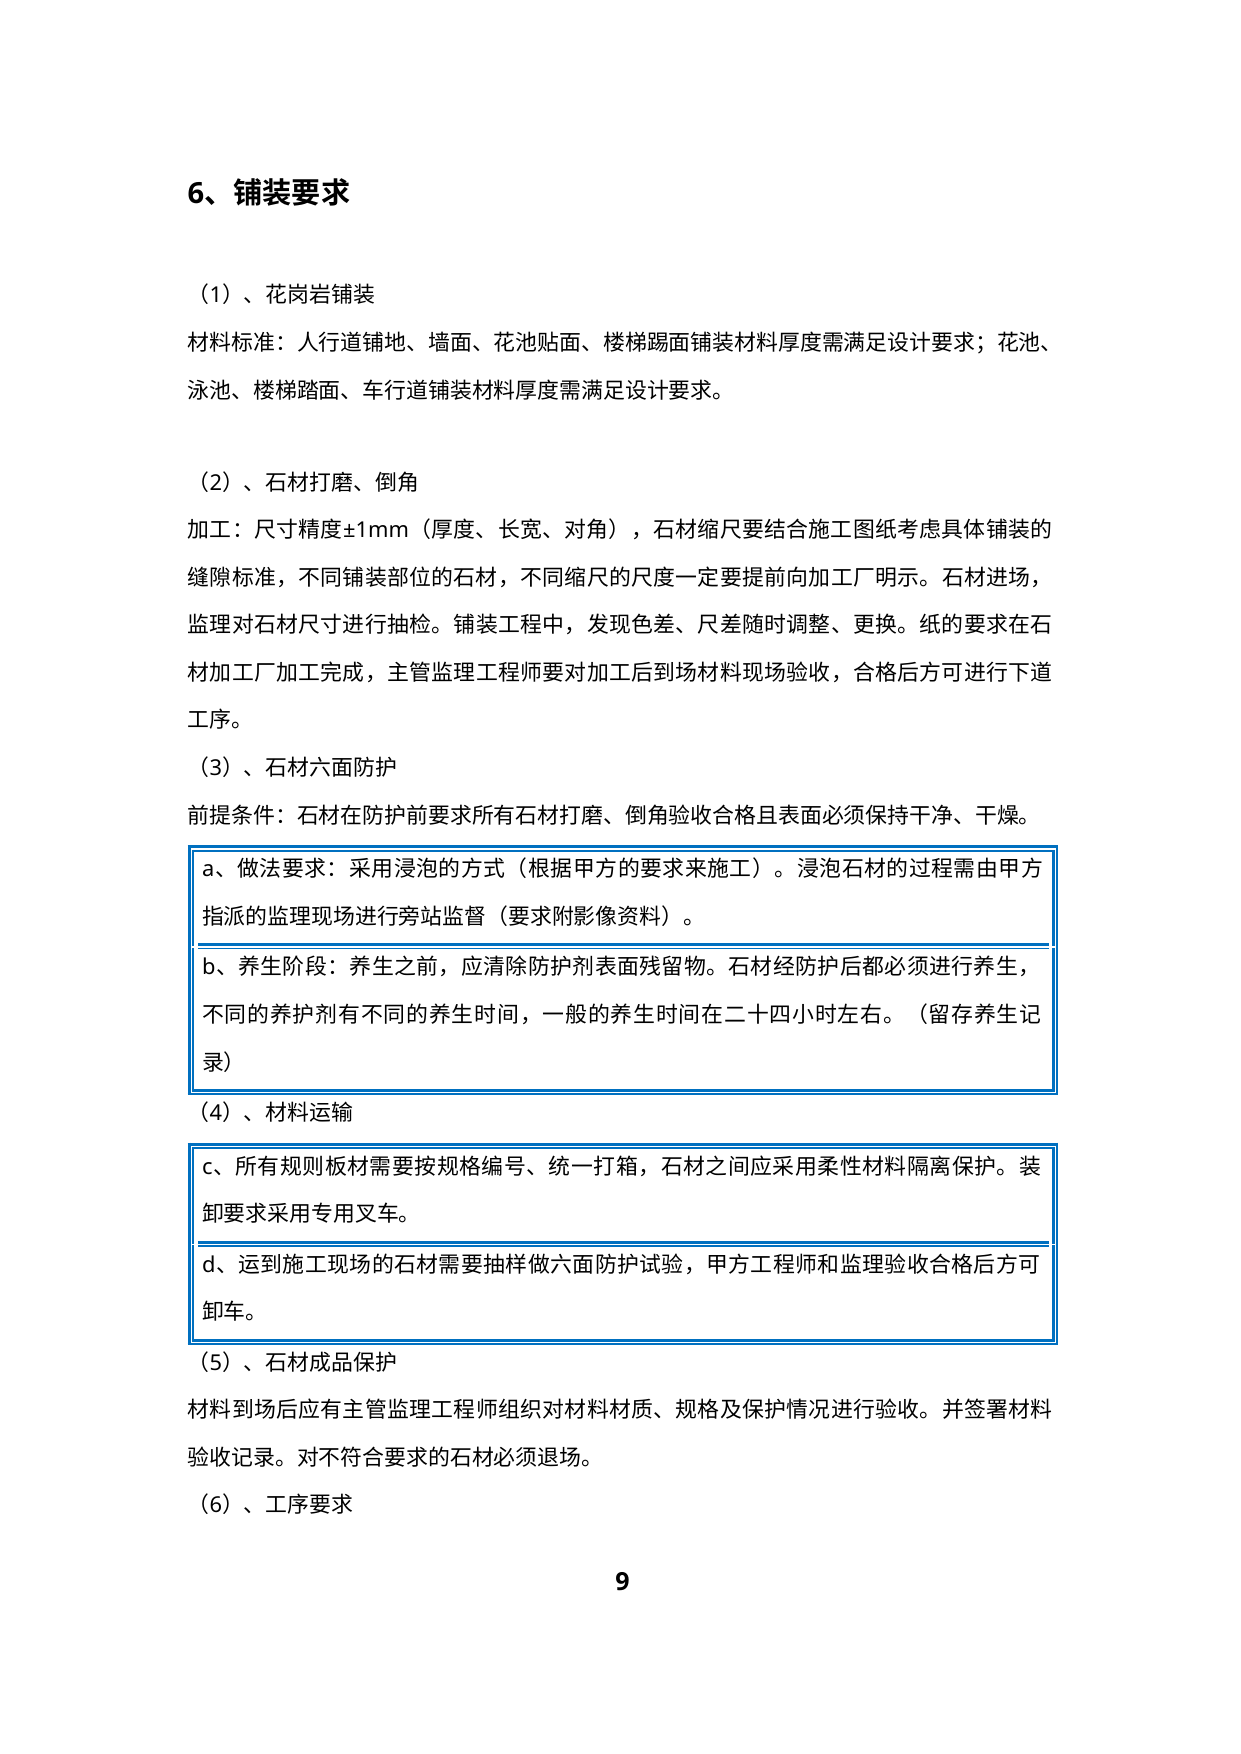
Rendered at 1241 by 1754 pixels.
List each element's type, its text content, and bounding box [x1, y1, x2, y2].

text 加工：尺寸精度±1mm（厚度、长宽、对角），石材缩尺要结合施工图纸考虑具体铺装的缝隙标准，不同铺装部位的石材，不同缩尺的尺度一定要提前向加工厂明示。石材进场，监理对石材尺寸进行抽检。铺装工程中，发现色差、尺差随时调整、更换。纸的要求在石材加工厂加工完成，主管监理工程师要对加工后到场材料现场验收，合格后方可进行下道工序。 [187, 512, 1053, 734]
text （2）、石材打磨、倒角 [187, 465, 1053, 497]
table_cell d、运到施工现场的石材需要抽样做六面防护试验，甲方工程师和监理验收合格后方可卸车。 [191, 1241, 1055, 1338]
subtitle 6、铺装要求 [187, 158, 1053, 223]
text 前提条件：石材在防护前要求所有石材打磨、倒角验收合格且表面必须保持干净、干燥。 [187, 798, 1053, 829]
text （6）、工序要求 [187, 1487, 1053, 1519]
text （5）、石材成品保护 [187, 1345, 1053, 1377]
text （1）、花岗岩铺装 [187, 277, 1053, 309]
table_cell b、养生阶段：养生之前，应清除防护剂表面残留物。石材经防护后都必须进行养生，不同的养护剂有不同的养生时间，一般的养生时间在二十四小时左右。（留存养生记录） [191, 943, 1055, 1089]
text 材料标准：人行道铺地、墙面、花池贴面、楼梯踢面铺装材料厚度需满足设计要求；花池、泳池、楼梯踏面、车行道铺装材料厚度需满足设计要求。 [187, 325, 1053, 404]
text （3）、石材六面防护 [187, 750, 1053, 782]
text （4）、材料运输 [187, 1095, 1053, 1127]
text 材料到场后应有主管监理工程师组织对材料材质、规格及保护情况进行验收。并签署材料验收记录。对不符合要求的石材必须退场。 [187, 1392, 1053, 1472]
table_header c、所有规则板材需要按规格编号、统一打箱，石材之间应采用柔性材料隔离保护。装卸要求采用专用叉车。 [194, 1149, 1052, 1241]
table_header a、做法要求：采用浸泡的方式（根据甲方的要求来施工）。浸泡石材的过程需由甲方指派的监理现场进行旁站监督（要求附影像资料）。 [194, 852, 1052, 943]
